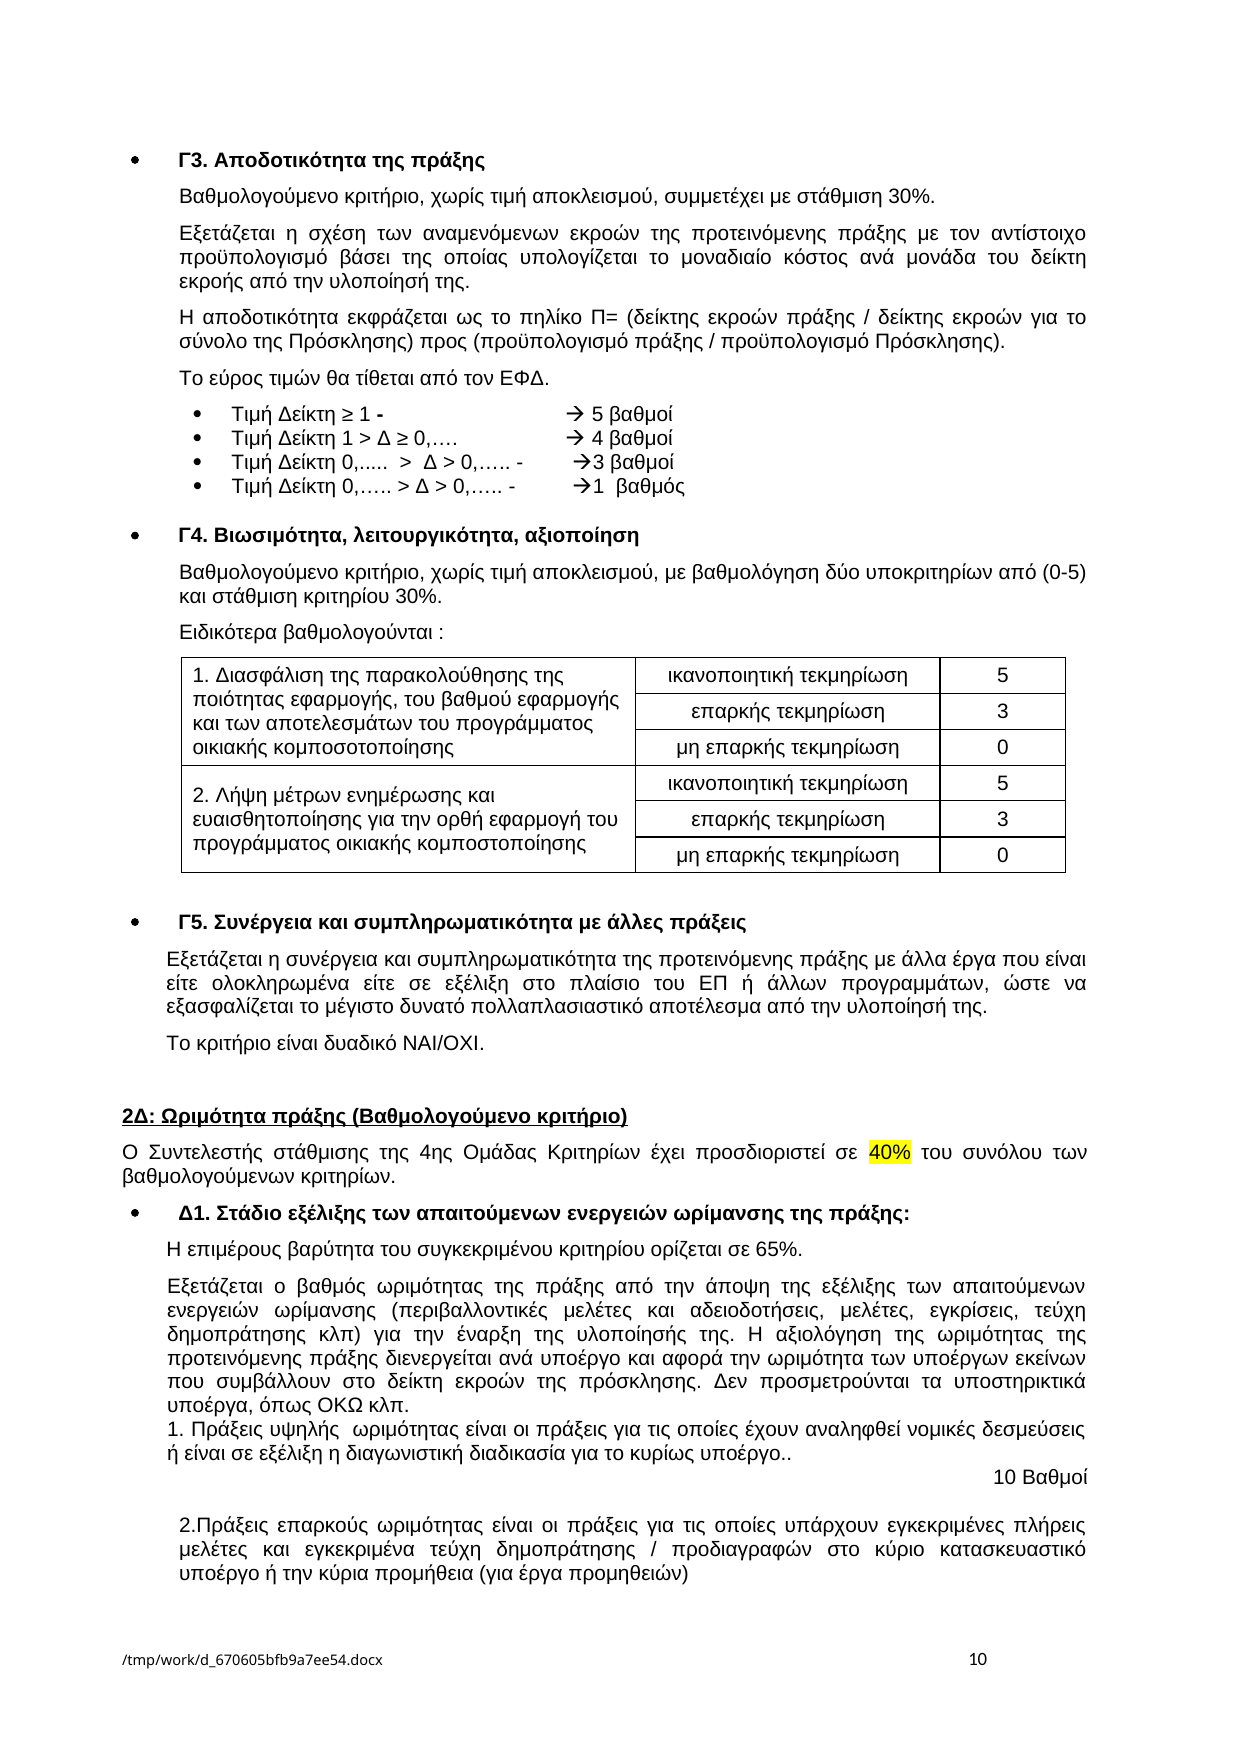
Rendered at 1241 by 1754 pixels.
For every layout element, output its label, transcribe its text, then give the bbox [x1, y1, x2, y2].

table_cell επαρκής τεκμηρίωση [636, 801, 939, 836]
list Γ4. Βιωσιμότητα, λειτουργικότητα, αξιοποίηση [131, 523, 1087, 547]
list Τιμή Δείκτη 0,..... > Δ > 0,….. - 3 βαθμοί [194, 450, 1087, 474]
table_cell 3 [941, 694, 1065, 728]
list Δ1. Στάδιο εξέλιξης των απαιτούμενων ενεργειών ωρίμανσης της πράξης: [131, 1201, 1087, 1224]
text 10 Βαθμοί [181, 1465, 1087, 1489]
text 2Δ: Ωριμότητα πράξης (Βαθμολογούμενο κριτήριο) [122, 1104, 1087, 1128]
text Εξετάζεται η σχέση των αναμενόμενων εκροών της προτεινόμενης πράξης με τον αντίστοιχο προϋπολογισμό βάσει της οποίας υπολογίζεται το μοναδιαίο κόστος ανά μονάδα του δείκτη εκροής από την υλοποίησή της. [179, 221, 1087, 293]
table_cell 0 [941, 838, 1065, 872]
text Ο Συντελεστής στάθμισης της 4ης Ομάδας Κριτηρίων έχει προσδιοριστεί σε 40% του συνόλου των βαθμολογούμενων κριτηρίων. [122, 1140, 1087, 1188]
list Γ3. Αποδοτικότητα της πράξης [131, 148, 1087, 172]
table_cell ικανοποιητική τεκμηρίωση [636, 766, 939, 800]
text Βαθμολογούμενο κριτήριο, χωρίς τιμή αποκλεισμού, με βαθμολόγηση δύο υποκριτηρίων από (0-5) και στάθμιση κριτηρίου 30%. [179, 560, 1087, 608]
text Βαθμολογούμενο κριτήριο, χωρίς τιμή αποκλεισμού, συμμετέχει με στάθμιση 30%. [179, 184, 1087, 208]
table_cell 2. Λήψη μέτρων ενημέρωσης και ευαισθητοποίησης για την ορθή εφαρμογή του προγράμματος οικιακής κομποστοποίησης [182, 766, 635, 872]
list Τιμή Δείκτη 1 > Δ ≥ 0,…. 4 βαθμοί [194, 426, 1087, 450]
list Τιμή Δείκτη 0,….. > Δ > 0,….. - 1 βαθμός [194, 474, 1087, 498]
text Η επιμέρους βαρύτητα του συγκεκριμένου κριτηρίου ορίζεται σε 65%. [166, 1237, 1087, 1261]
table_header ικανοποιητική τεκμηρίωση [636, 658, 939, 693]
text Το εύρος τιμών θα τίθεται από τον ΕΦΔ. [179, 366, 1087, 389]
text 1. Πράξεις υψηλής ωριμότητας είναι οι πράξεις για τις οποίες έχουν αναληφθεί νομικές δεσμεύσεις ή είναι σε εξέλιξη η διαγωνιστική διαδικασία για το κυρίως υποέργο.. [167, 1417, 1087, 1465]
text Εξετάζεται η συνέργεια και συμπληρωματικότητα της προτεινόμενης πράξης με άλλα έργα που είναι είτε ολοκληρωμένα είτε σε εξέλιξη στο πλαίσιο του ΕΠ ή άλλων προγραμμάτων, ώστε να εξασφαλίζεται το μέγιστο δυνατό πολλαπλασιαστικό αποτέλεσμα από την υλοποίησή της. [166, 946, 1087, 1018]
text Εξετάζεται ο βαθμός ωριμότητας της πράξης από την άποψη της εξέλιξης των απαιτούμενων ενεργειών ωρίμανσης (περιβαλλοντικές μελέτες και αδειοδοτήσεις, μελέτες, εγκρίσεις, τεύχη δημοπράτησης κλπ) για την έναρξη της υλοποίησής της. Η αξιολόγηση της ωριμότητας της προτεινόμενης πράξης διενεργείται ανά υποέργο και αφορά την ωριμότητα των υποέργων εκείνων που συμβάλλουν στο δείκτη εκροών της πρόσκλησης. Δεν προσμετρούνται τα υποστηρικτικά υποέργα, όπως ΟΚΩ κλπ. [167, 1273, 1087, 1417]
table_cell μη επαρκής τεκμηρίωση [636, 838, 939, 872]
table_header 5 [941, 658, 1065, 693]
table_cell επαρκής τεκμηρίωση [636, 694, 939, 728]
list Γ5. Συνέργεια και συμπληρωματικότητα με άλλες πράξεις [131, 910, 1087, 934]
table_cell 0 [941, 730, 1065, 764]
text 2.Πράξεις επαρκούς ωριμότητας είναι οι πράξεις για τις οποίες υπάρχουν εγκεκριμένες πλήρεις μελέτες και εγκεκριμένα τεύχη δημοπράτησης / προδιαγραφών στο κύριο κατασκευαστικό υποέργο ή την κύρια προμήθεια (για έργα προμηθειών) [179, 1513, 1087, 1585]
table_cell 3 [941, 801, 1065, 836]
table_cell 5 [941, 766, 1065, 800]
text Το κριτήριο είναι δυαδικό ΝΑΙ/ΟΧΙ. [166, 1031, 1087, 1055]
table_cell μη επαρκής τεκμηρίωση [636, 730, 939, 764]
text Η αποδοτικότητα εκφράζεται ως το πηλίκο Π= (δείκτης εκροών πράξης / δείκτης εκροών για το σύνολο της Πρόσκλησης) προς (προϋπολογισμό πράξης / προϋπολογισμό Πρόσκλησης). [179, 305, 1087, 353]
table_header 1. Διασφάλιση της παρακολούθησης της ποιότητας εφαρμογής, του βαθμού εφαρμογής και των αποτελεσμάτων του προγράμματος οικιακής κομποσοτοποίησης [182, 658, 635, 764]
text Ειδικότερα βαθμολογούνται : [179, 620, 1087, 644]
list Τιμή Δείκτη ≥ 1 - 5 βαθμοί [194, 402, 1087, 426]
